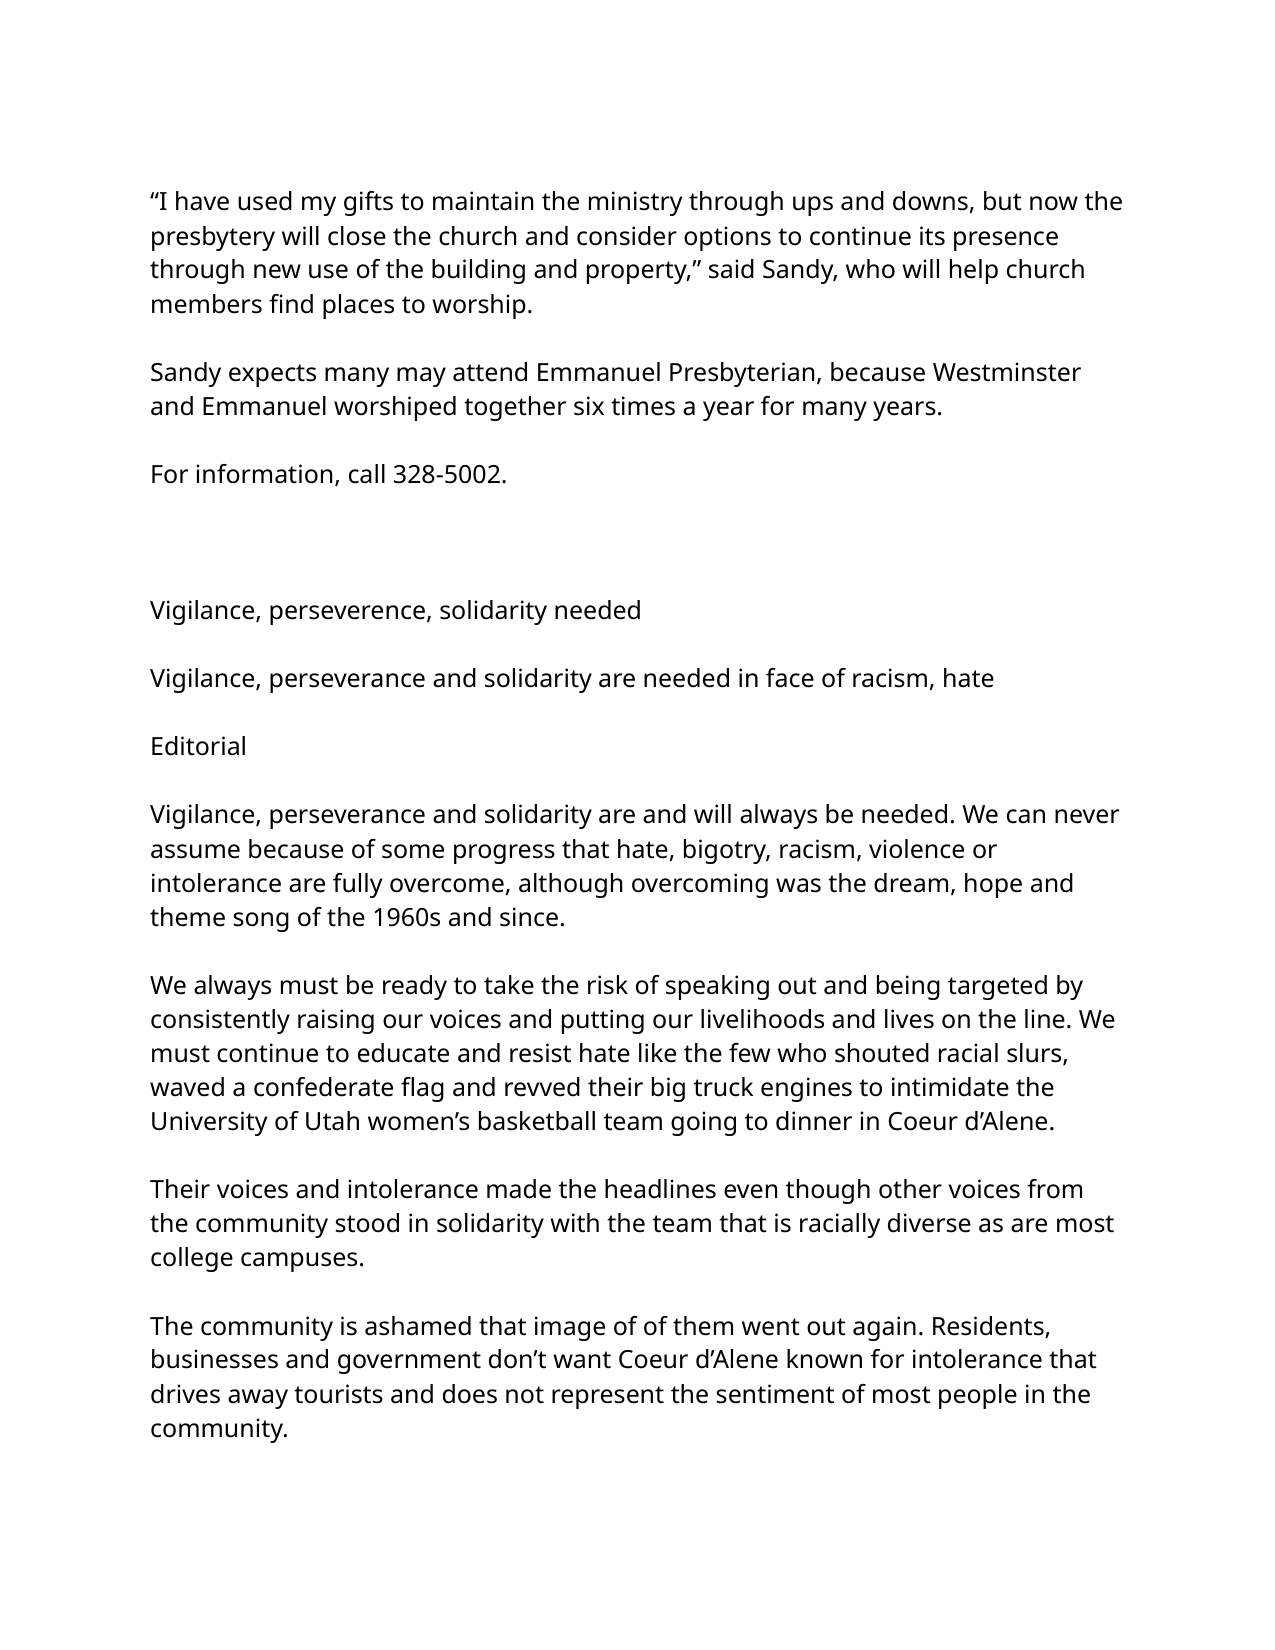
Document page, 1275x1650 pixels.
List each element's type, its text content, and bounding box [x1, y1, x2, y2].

text Sandy expects many may attend Emmanuel Presbyterian, because Westminster and Emmanuel worshiped together six times a year for many years. [150, 354, 1125, 422]
text Vigilance, perseverance and solidarity are and will always be needed. We can never assume because of some progress that hate, bigotry, racism, violence or intolerance are fully overcome, although overcoming was the dream, hope and theme song of the 1960s and since. [150, 797, 1125, 933]
text “I have used my gifts to maintain the ministry through ups and downs, but now the presbytery will close the church and consider options to continue its presence through new use of the building and property,” said Sandy, who will help church members find places to worship. [150, 184, 1125, 320]
text Their voices and intolerance made the headlines even though other voices from the community stood in solidarity with the team that is racially diverse as are most college campuses. [150, 1172, 1125, 1274]
text Vigilance, perseverance and solidarity are needed in face of racism, hate [150, 661, 1125, 695]
text Vigilance, perseverence, solidarity needed [150, 593, 1125, 627]
text Editorial [150, 729, 1125, 763]
text We always must be ready to take the risk of speaking out and being targeted by consistently raising our voices and putting our livelihoods and lives on the line. We must continue to educate and resist hate like the few who shouted racial slurs, waved a confederate flag and revved their big truck engines to intimidate the University of Utah women’s basketball team going to dinner in Coeur d’Alene. [150, 967, 1125, 1138]
text The community is ashamed that image of of them went out again. Residents, businesses and government don’t want Coeur d’Alene known for intolerance that drives away tourists and does not represent the sentiment of most people in the community. [150, 1308, 1125, 1444]
text For information, call 328-5002. [150, 457, 1125, 491]
